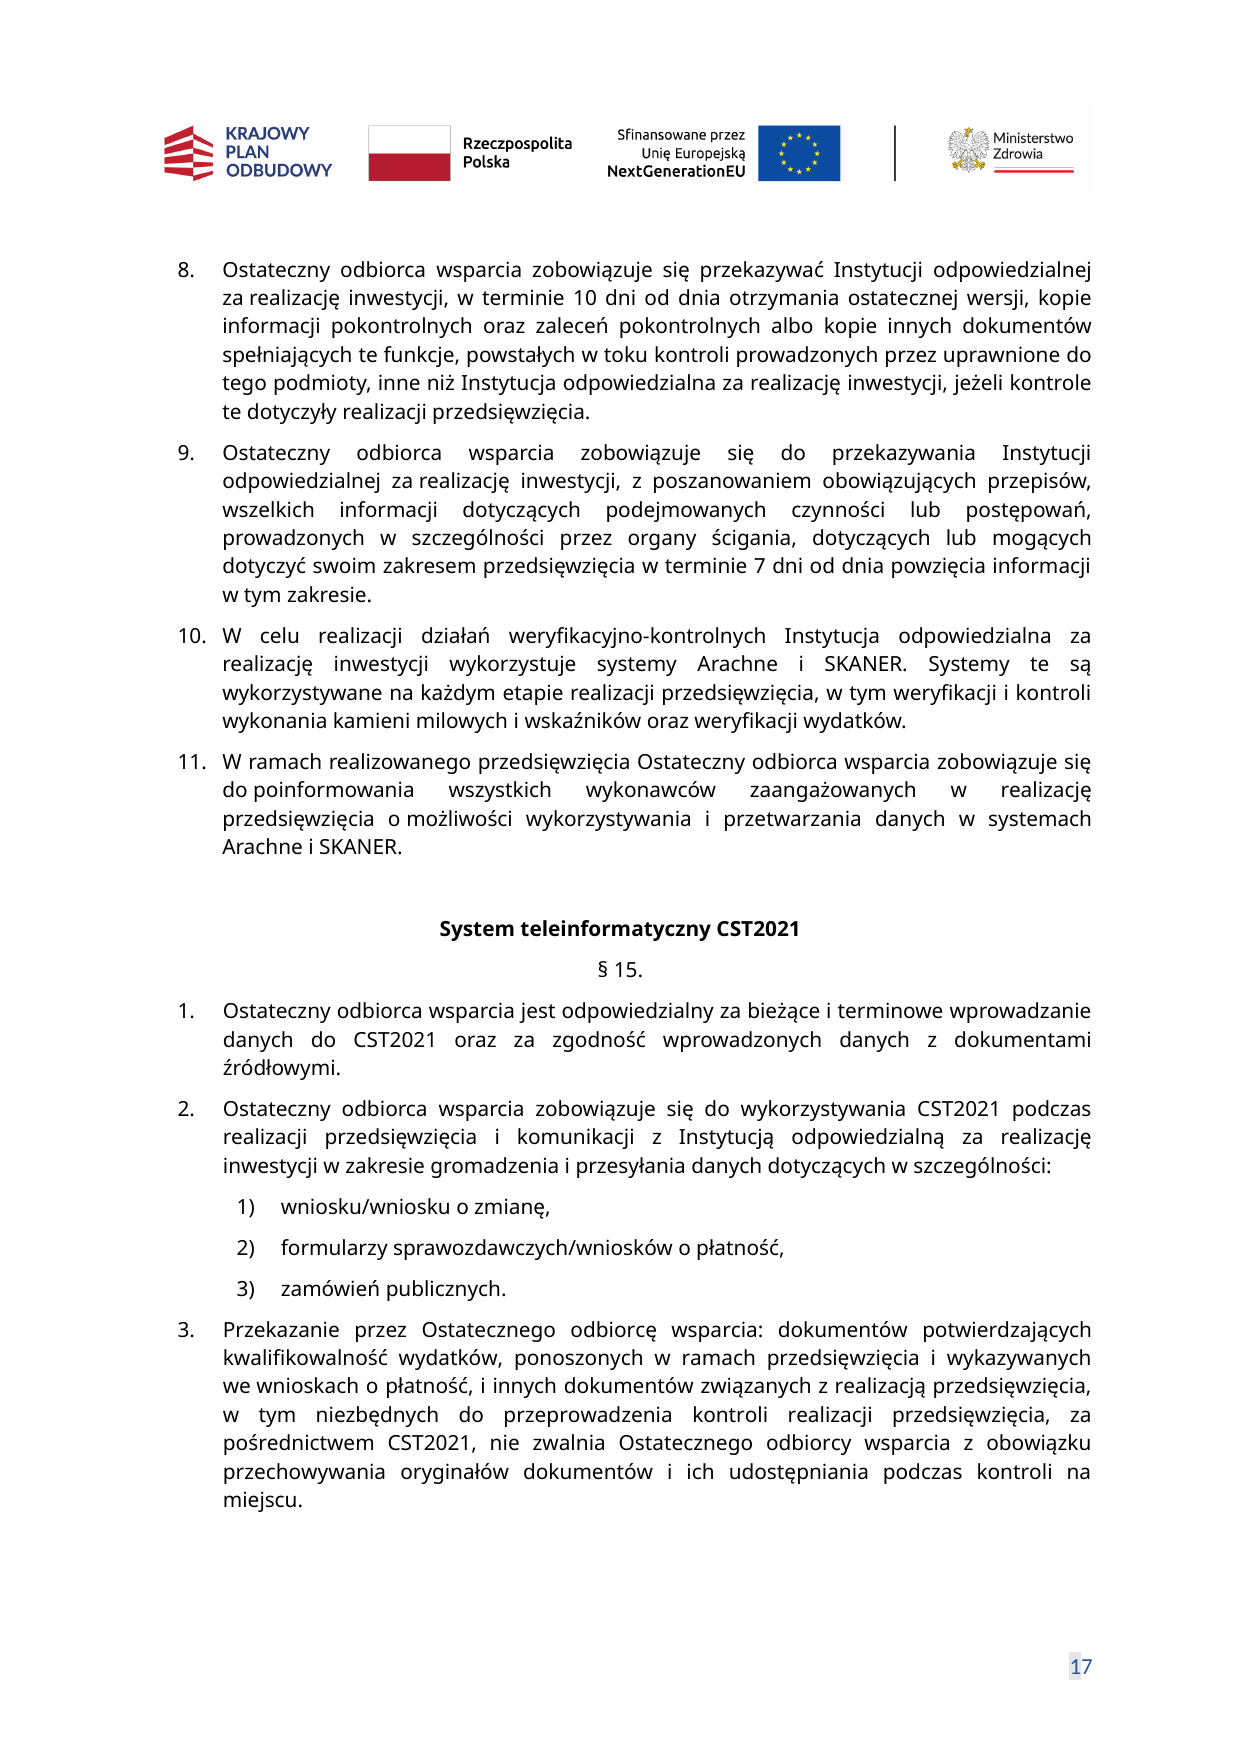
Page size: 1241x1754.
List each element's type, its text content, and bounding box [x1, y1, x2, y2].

picture [147, 103, 1093, 198]
text System teleinformatyczny CST2021 [148, 914, 1092, 943]
list Ostateczny odbiorca wsparcia zobowiązuje się przekazywać Instytucji odpowiedzialnej za realizację inwestycji, w terminie 10 dni od dnia otrzymania ostatecznej wersji, kopie informacji pokontrolnych oraz zaleceń pokontrolnych albo kopie innych dokumentów spełniających te funkcje, powstałych w toku kontroli prowadzonych przez uprawnione do tego podmioty, inne niż Instytucja odpowiedzialna za realizację inwestycji, jeżeli kontrole te dotyczyły realizacji przedsięwzięcia. [177, 255, 1092, 425]
list formularzy sprawozdawczych/wniosków o płatność, [236, 1233, 1092, 1261]
list Ostateczny odbiorca wsparcia zobowiązuje się do przekazywania Instytucji odpowiedzialnej za realizację inwestycji, z poszanowaniem obowiązujących przepisów, wszelkich informacji dotyczących podejmowanych czynności lub postępowań, prowadzonych w szczególności przez organy ścigania, dotyczących lub mogących dotyczyć swoim zakresem przedsięwzięcia w terminie 7 dni od dnia powzięcia informacji w tym zakresie. [177, 438, 1092, 608]
list Przekazanie przez Ostatecznego odbiorcę wsparcia: dokumentów potwierdzających kwalifikowalność wydatków, ponoszonych w ramach przedsięwzięcia i wykazywanych we wnioskach o płatność, i innych dokumentów związanych z realizacją przedsięwzięcia, w tym niezbędnych do przeprowadzenia kontroli realizacji przedsięwzięcia, za pośrednictwem CST2021, nie zwalnia Ostatecznego odbiorcy wsparcia z obowiązku przechowywania oryginałów dokumentów i ich udostępniania podczas kontroli na miejscu. [177, 1315, 1092, 1514]
text § 15. [148, 955, 1092, 984]
list zamówień publicznych. [236, 1274, 1092, 1302]
list Ostateczny odbiorca wsparcia zobowiązuje się do wykorzystywania CST2021 podczas realizacji przedsięwzięcia i komunikacji z Instytucją odpowiedzialną za realizację inwestycji w zakresie gromadzenia i przesyłania danych dotyczących w szczególności: [177, 1094, 1092, 1179]
list W ramach realizowanego przedsięwzięcia Ostateczny odbiorca wsparcia zobowiązuje się do poinformowania wszystkich wykonawców zaangażowanych w realizację przedsięwzięcia o możliwości wykorzystywania i przetwarzania danych w systemach Arachne i SKANER. [177, 747, 1092, 861]
list Ostateczny odbiorca wsparcia jest odpowiedzialny za bieżące i terminowe wprowadzanie danych do CST2021 oraz za zgodność wprowadzonych danych z dokumentami źródłowymi. [177, 996, 1092, 1082]
list W celu realizacji działań weryfikacyjno-kontrolnych Instytucja odpowiedzialna za realizację inwestycji wykorzystuje systemy Arachne i SKANER. Systemy te są wykorzystywane na każdym etapie realizacji przedsięwzięcia, w tym weryfikacji i kontroli wykonania kamieni milowych i wskaźników oraz weryfikacji wydatków. [177, 621, 1092, 735]
list wniosku/wniosku o zmianę, [236, 1192, 1092, 1220]
